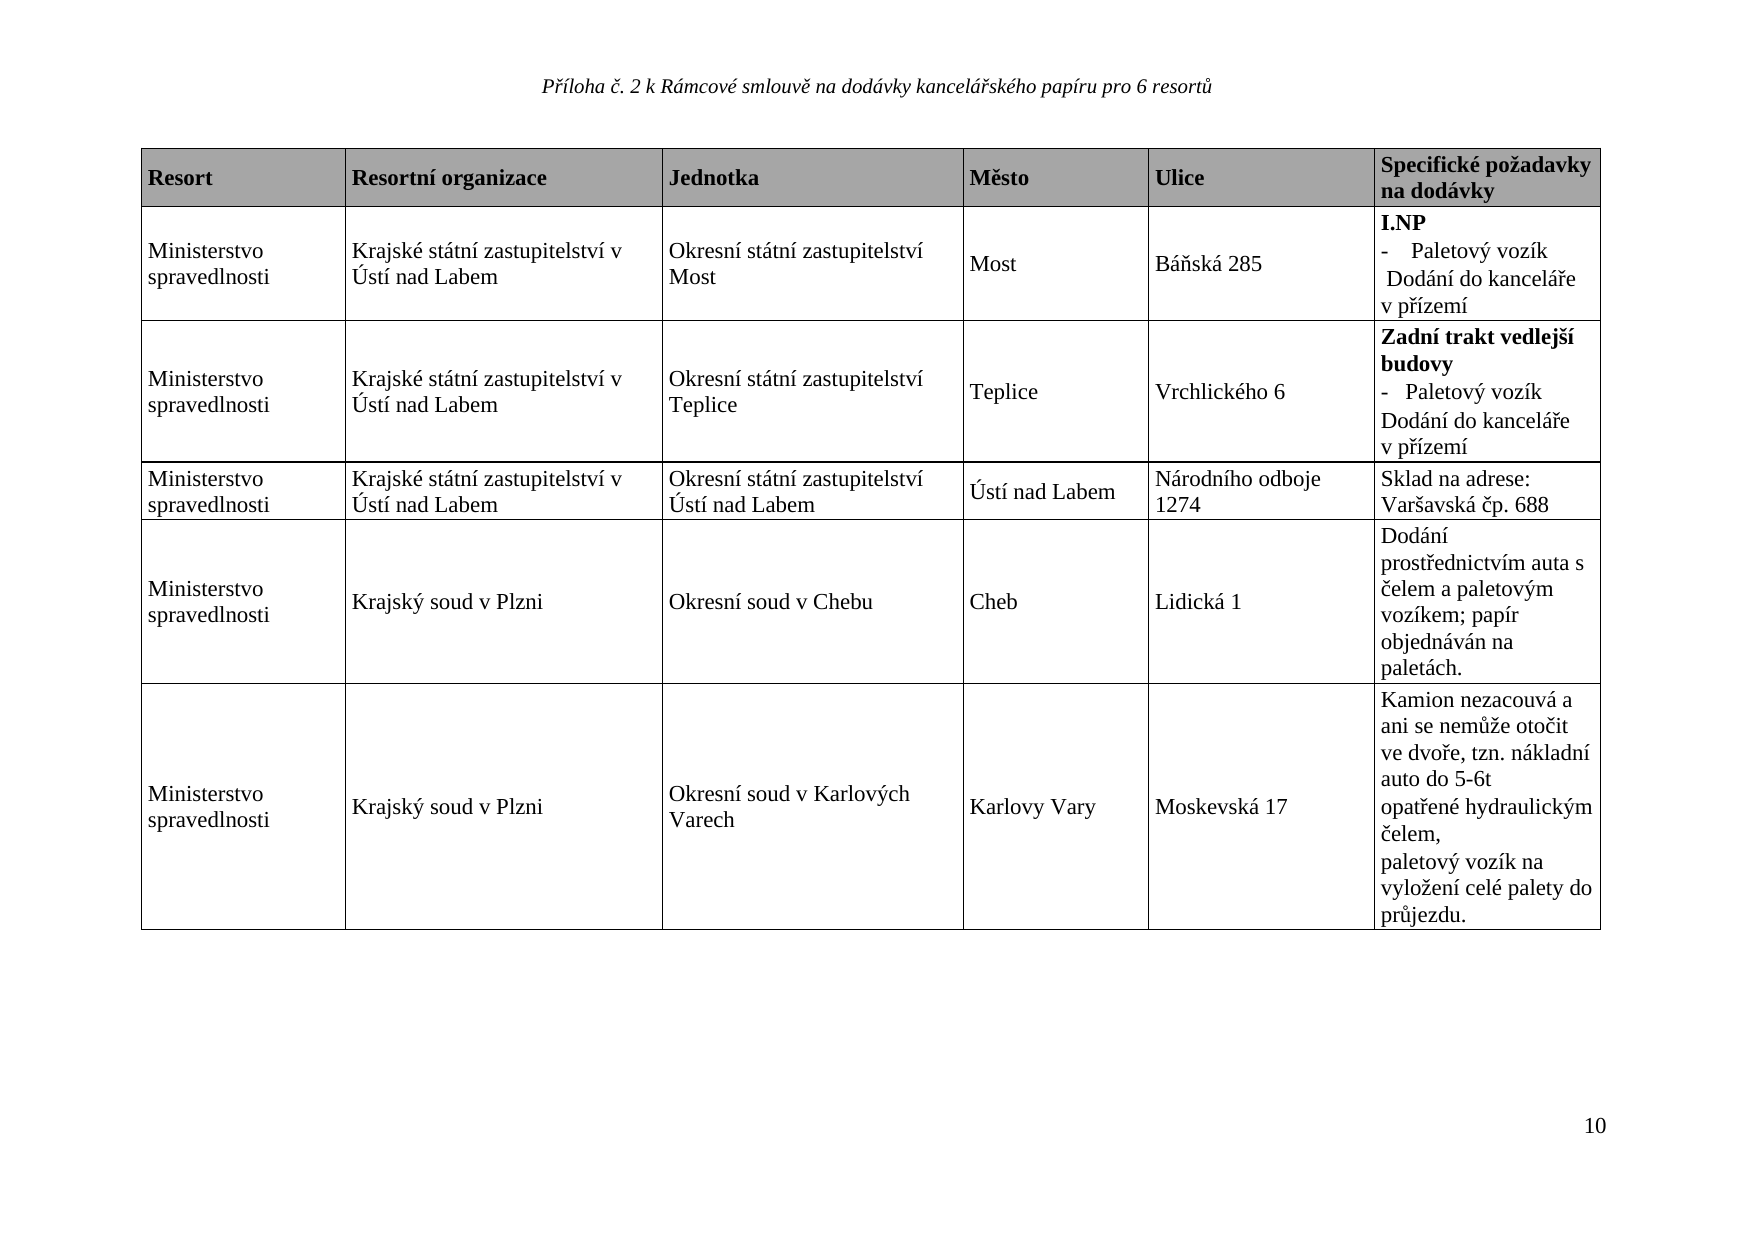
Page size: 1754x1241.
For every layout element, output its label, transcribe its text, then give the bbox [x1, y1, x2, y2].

table_header Resort [142, 149, 345, 206]
table_cell Ministerstvo spravedlnosti [142, 520, 345, 683]
table_cell Vrchlického 6 [1149, 321, 1374, 461]
table_cell Báňská 285 [1149, 207, 1374, 320]
table_cell Okresní soud v Chebu [663, 520, 963, 683]
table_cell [1375, 207, 1600, 320]
table_cell Ministerstvo spravedlnosti [142, 684, 345, 929]
table_cell Krajské státní zastupitelství v Ústí nad Labem [346, 463, 662, 519]
table_cell Okresní státní zastupitelství Ústí nad Labem [663, 463, 963, 519]
table_cell Most [964, 207, 1148, 320]
table_cell Karlovy Vary [964, 684, 1148, 929]
table_cell Ústí nad Labem [964, 463, 1148, 519]
table_cell Zadní trakt vedlejší budovy Paletový vozík Dodání do kanceláře v přízemí [1375, 321, 1600, 461]
table_header Resortní organizace [346, 149, 662, 206]
table_cell Dodání prostřednictvím auta s čelem a paletovým vozíkem; papír objednáván na paletách. [1375, 520, 1600, 683]
table_cell Moskevská 17 [1149, 684, 1374, 929]
table_cell Okresní státní zastupitelství Teplice [663, 321, 963, 461]
table_cell Okresní soud v Karlových Varech [663, 684, 963, 929]
table_cell Cheb [964, 520, 1148, 683]
table_cell Ministerstvo spravedlnosti [142, 463, 345, 519]
table_cell Krajský soud v Plzni [346, 684, 662, 929]
table_header Město [964, 149, 1148, 206]
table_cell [346, 207, 662, 320]
table_cell Teplice [964, 321, 1148, 461]
table_cell Krajské státní zastupitelství v Ústí nad Labem [346, 321, 662, 461]
table_cell Sklad na adrese: Varšavská čp. 688 [1375, 463, 1600, 519]
table_cell Kamion nezacouvá a ani se nemůže otočit ve dvoře, tzn. nákladní auto do 5-6t opatřené hydraulickým čelem, paletový vozík na vyložení celé palety do průjezdu. [1375, 684, 1600, 929]
table_cell Ministerstvo spravedlnosti [142, 321, 345, 461]
table_header Ulice [1149, 149, 1374, 206]
table_cell Okresní státní zastupitelství Most [663, 207, 963, 320]
table_cell Lidická 1 [1149, 520, 1374, 683]
table_cell Národního odboje 1274 [1149, 463, 1374, 519]
table_cell Ministerstvo spravedlnosti [142, 207, 345, 320]
table_header Specifické požadavky na dodávky [1375, 149, 1600, 206]
table_header Jednotka [663, 149, 963, 206]
table_cell Krajský soud v Plzni [346, 520, 662, 683]
